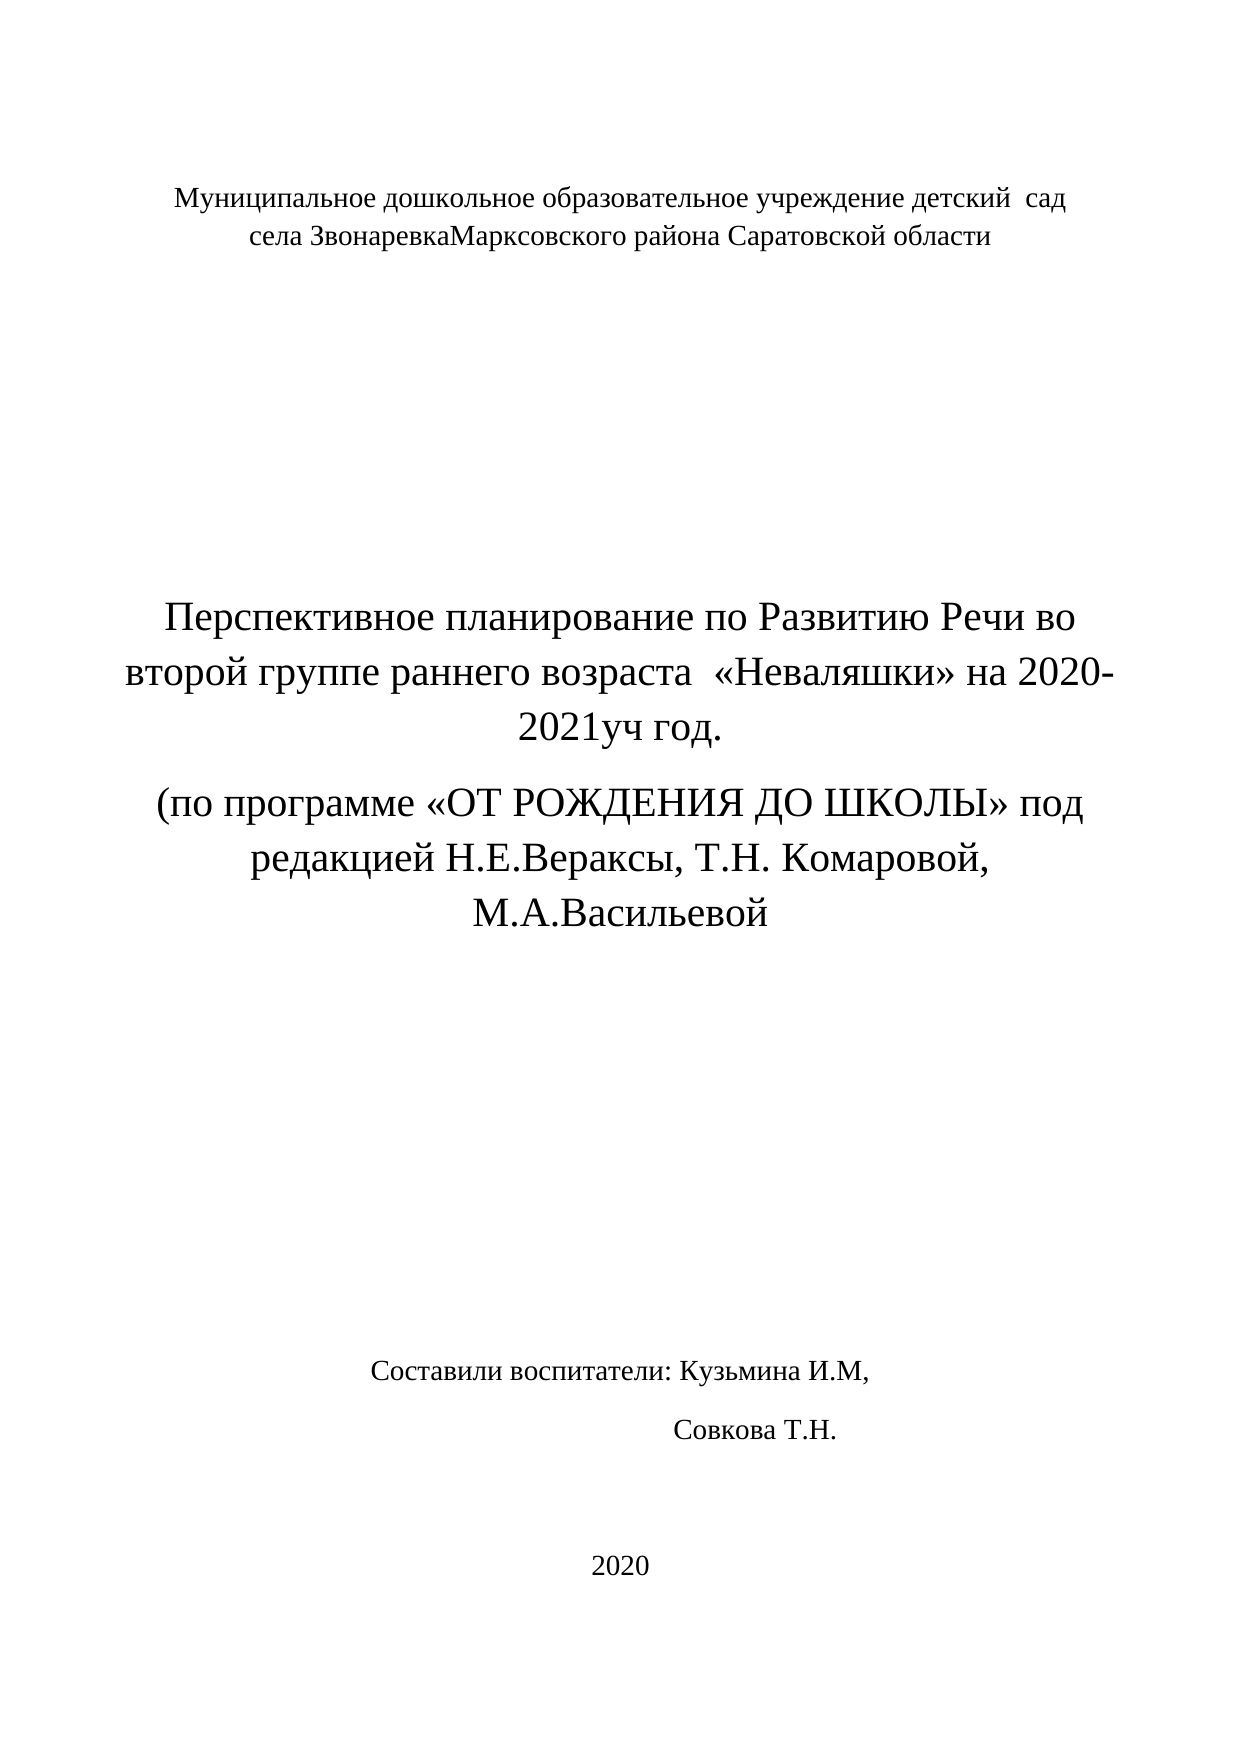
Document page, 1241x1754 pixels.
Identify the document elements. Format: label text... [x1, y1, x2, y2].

text Составили воспитатели: Кузьмина И.М, [118, 1353, 1122, 1386]
text 2020 [118, 1548, 1122, 1581]
text Перспективное планирование по Развитию Речи во второй группе раннего возраста «Неваляшки» на 2020-2021уч год. [118, 591, 1122, 749]
text Муниципальное дошкольное образовательное учреждение детский сад села ЗвонаревкаМарксовского района Саратовской области [118, 180, 1122, 252]
text (по программе «ОТ РОЖДЕНИЯ ДО ШКОЛЫ» под редакцией Н.Е.Вераксы, Т.Н. Комаровой, М.А.Васильевой [118, 777, 1122, 936]
text Совкова Т.Н. [118, 1412, 1122, 1446]
